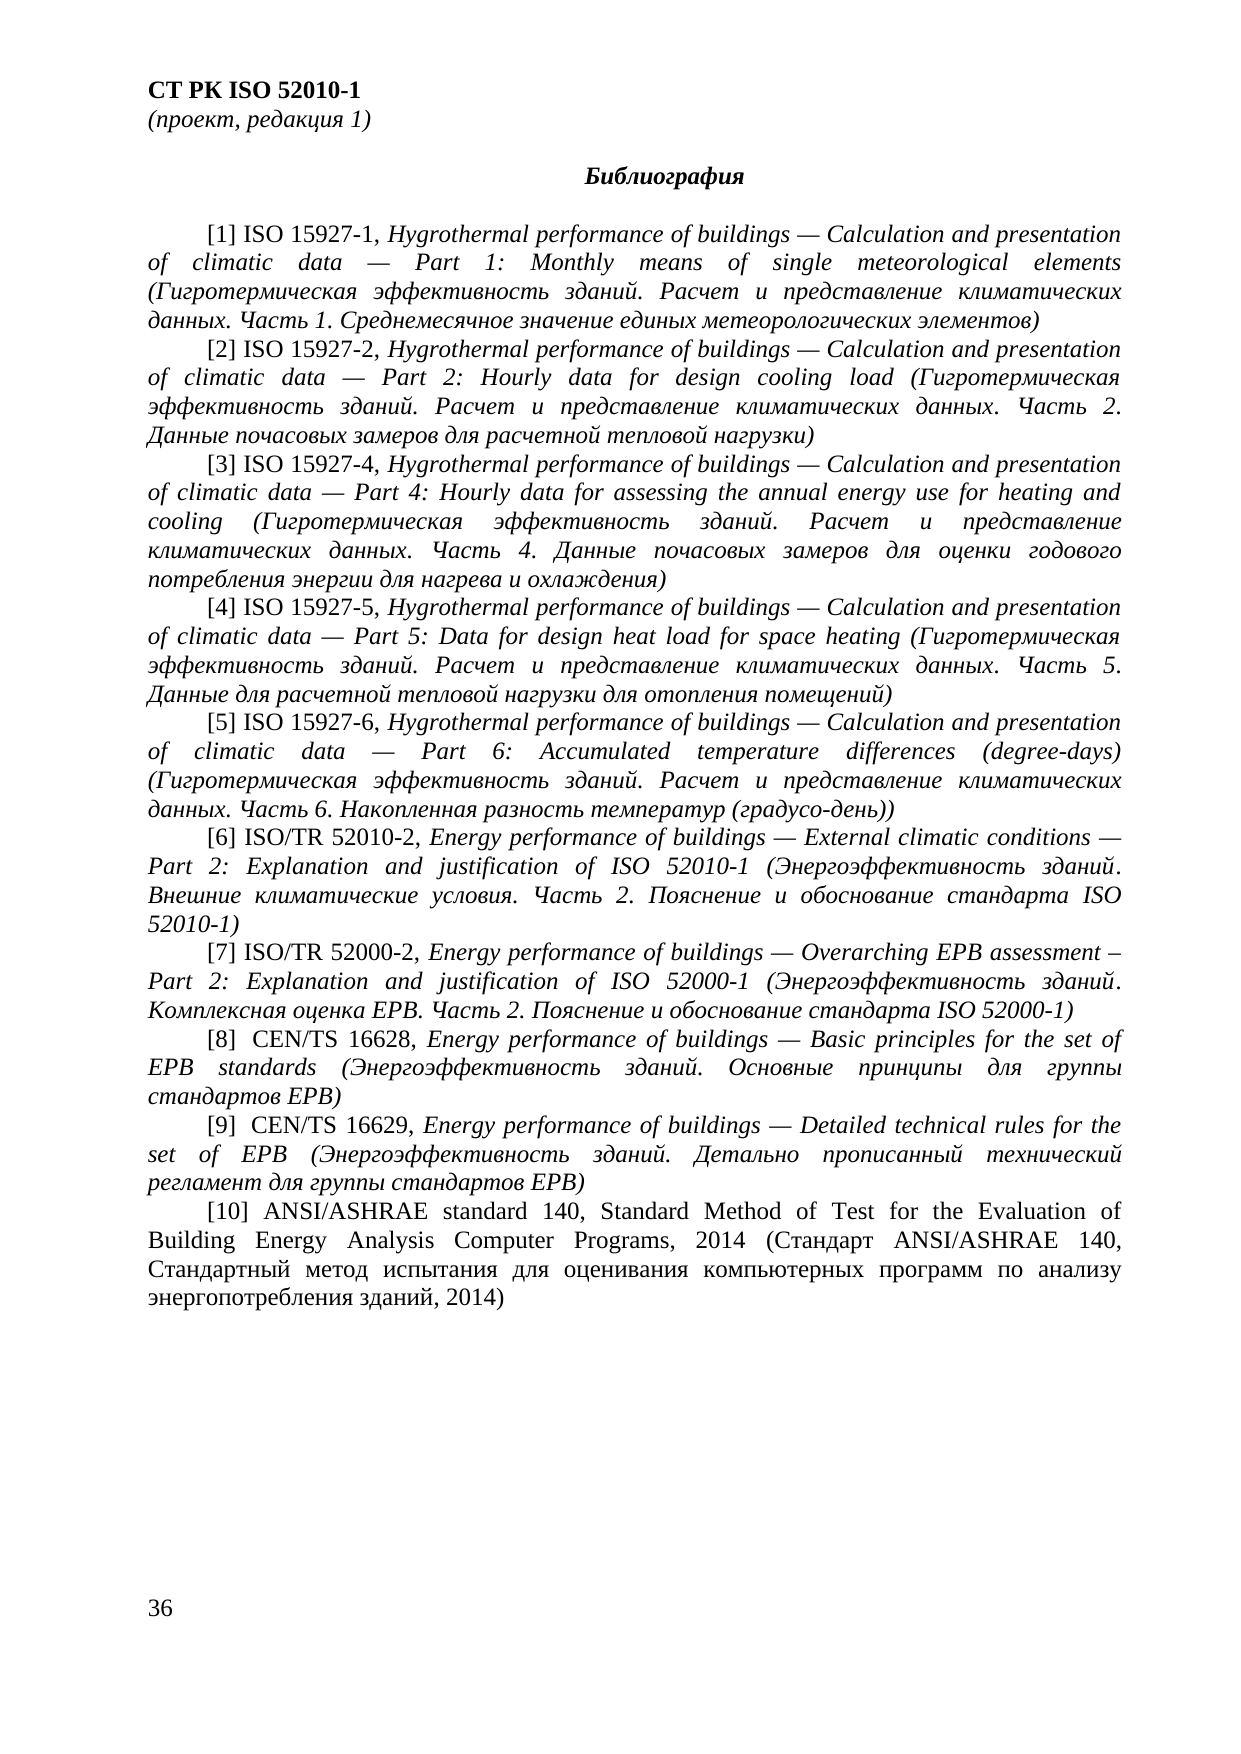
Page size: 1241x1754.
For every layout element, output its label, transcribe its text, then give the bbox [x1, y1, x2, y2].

text [1] ISO 15927-1, Hygrothermal performance of buildings — Calculation and presentation of climatic data — Part 1: Monthly means of single meteorological elements (Гигротермическая эффективность зданий. Расчет и представление климатических данных. Часть 1. Среднемесячное значение единых метеорологических элементов) [148, 219, 1122, 334]
text [8] CEN/TS 16628, Energy performance of buildings — Basic principles for the set of EPB standards (Энергоэффективность зданий. Основные принципы для группы стандартов EPB) [148, 1024, 1122, 1110]
text [9] CEN/TS 16629, Energy performance of buildings — Detailed technical rules for the set of EPB (Энергоэффективность зданий. Детально прописанный технический регламент для группы стандартов EPB) [148, 1110, 1122, 1196]
text [5] ISO 15927-6, Hygrothermal performance of buildings — Calculation and presentation of climatic data — Part 6: Accumulated temperature differences (degree-days) (Гигротермическая эффективность зданий. Расчет и представление климатических данных. Часть 6. Накопленная разность температур (градусо-день)) [148, 707, 1122, 822]
text Библиография [148, 161, 1122, 190]
text [2] ISO 15927-2, Hygrothermal performance of buildings — Calculation and presentation of climatic data — Part 2: Hourly data for design cooling load (Гигротермическая эффективность зданий. Расчет и представление климатических данных. Часть 2. Данные почасовых замеров для расчетной тепловой нагрузки) [148, 334, 1122, 449]
text [10] ANSI/ASHRAE standard 140, Standard Method of Test for the Evaluation of Building Energy Analysis Computer Programs, 2014 (Стандарт ANSI/ASHRAE 140, Стандартный метод испытания для оценивания компьютерных программ по анализу энергопотребления зданий, 2014) [148, 1196, 1122, 1311]
text [4] ISO 15927-5, Hygrothermal performance of buildings — Calculation and presentation of climatic data — Part 5: Data for design heat load for space heating (Гигротермическая эффективность зданий. Расчет и представление климатических данных. Часть 5. Данные для расчетной тепловой нагрузки для отопления помещений) [148, 592, 1122, 707]
text [7] ISO/TR 52000-2, Energy performance of buildings — Overarching EPB assessment – Part 2: Explanation and justification of ISO 52000‐1 (Энергоэффективность зданий. Комплексная оценка EPB. Часть 2. Пояснение и обоснование стандарта ISO 52000-1) [148, 937, 1122, 1024]
text [3] ISO 15927-4, Hygrothermal performance of buildings — Calculation and presentation of climatic data — Part 4: Hourly data for assessing the annual energy use for heating and cooling (Гигротермическая эффективность зданий. Расчет и представление климатических данных. Часть 4. Данные почасовых замеров для оценки годового потребления энергии для нагрева и охлаждения) [148, 449, 1122, 592]
text [6] ISO/TR 52010-2, Energy performance of buildings — External climatic conditions — Part 2: Explanation and justification of ISO 52010‐1 (Энергоэффективность зданий. Внешние климатические условия. Часть 2. Пояснение и обоснование стандарта ISO 52010-1) [148, 822, 1122, 937]
